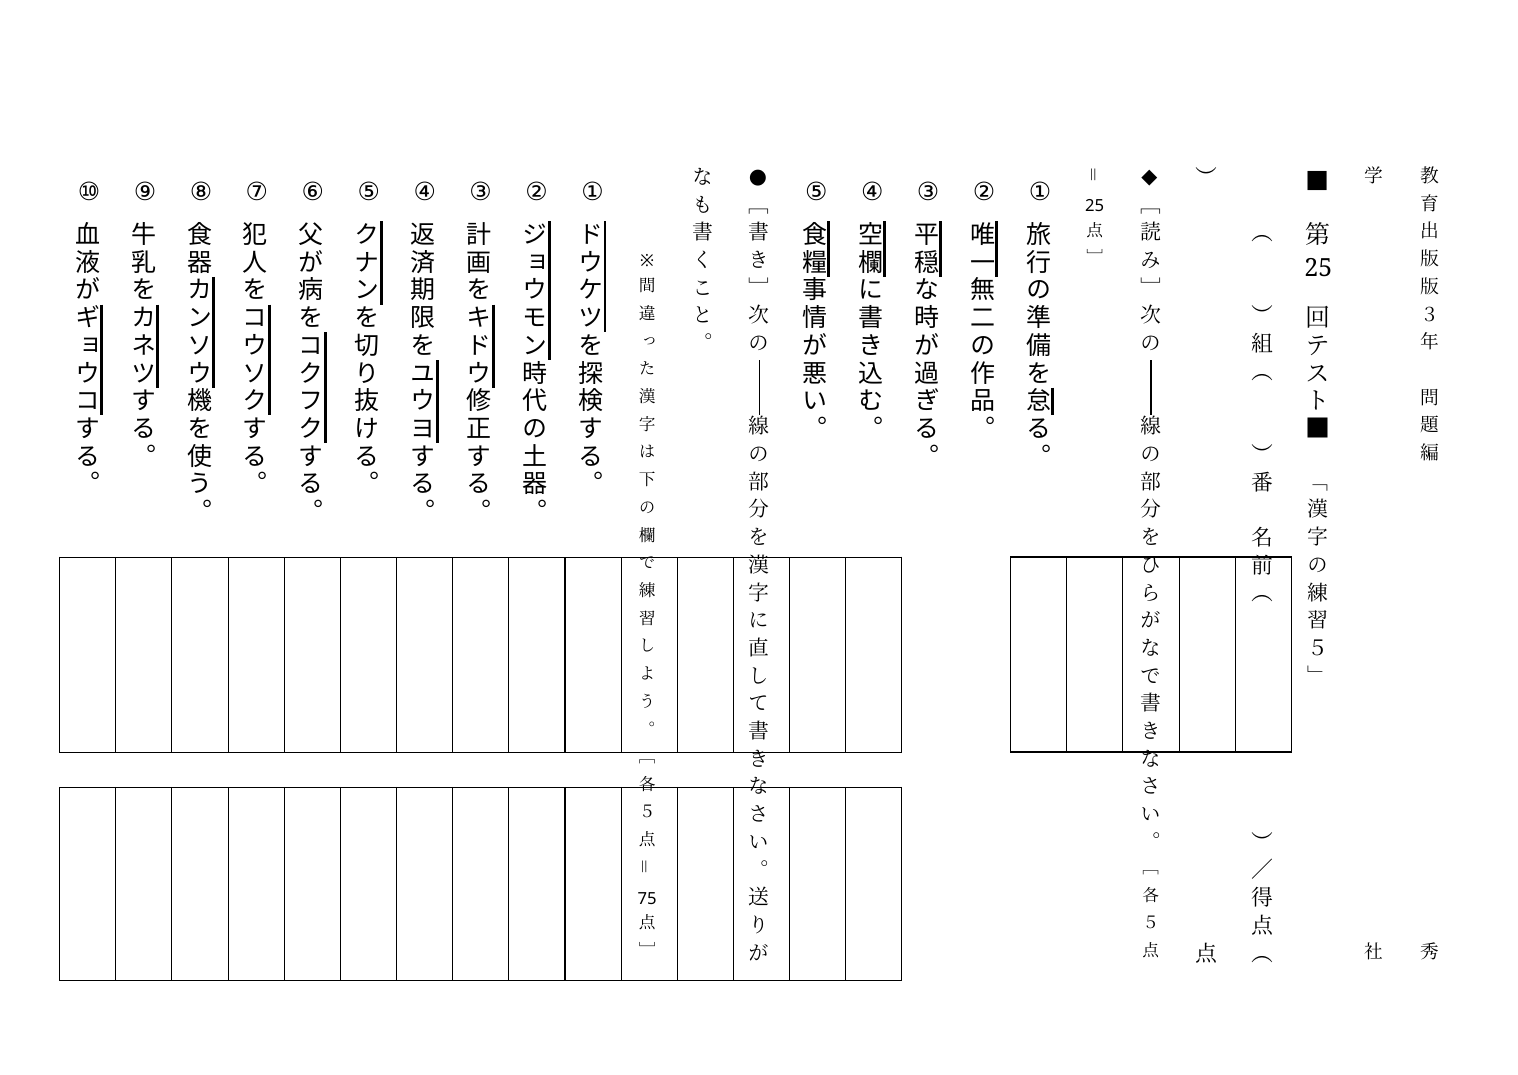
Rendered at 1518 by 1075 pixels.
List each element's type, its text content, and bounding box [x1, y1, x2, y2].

text ③ 計画をキドウ修正する。 [451, 166, 507, 969]
text ② 唯一無二の作品。 [954, 166, 1011, 969]
text （ ）組（ ）番 名前（ ）／得点（ ）点 [1178, 166, 1290, 969]
text ② ジョウモン時代の土器。 [507, 166, 563, 969]
text ④ 返済期限をユウヨする。 [395, 166, 451, 969]
text ⑨ 牛乳をカネツする。 [116, 166, 171, 969]
text ① 旅行の準備を怠る。 [1011, 166, 1066, 969]
text ③ 平穏な時が過ぎる。 [899, 166, 954, 969]
text ◆［読み］次の 線の部分をひらがなで書きなさい。［各５点＝25点］ [1066, 166, 1178, 969]
text ⑦ 犯人をコウソクする。 [227, 166, 283, 969]
text ⑧ 食器カンソウ機を使う。 [171, 166, 227, 969]
text ⑥ 父が病をコクフクする。 [283, 166, 339, 969]
text 教育出版版３年 問題編 秀学社 [1346, 166, 1458, 969]
text ① ドウケツを探検する。 [563, 166, 619, 969]
text ■第25回テスト■ 「漢字の練習５」 [1290, 166, 1346, 969]
text ⑩ 血液がギョウコする。 [59, 166, 116, 969]
text ⑤ クナンを切り抜ける。 [339, 166, 395, 969]
text ④ 空欄に書き込む。 [843, 166, 899, 969]
text ⑤ 食糧事情が悪い。 [787, 166, 843, 969]
text ※間違った漢字は下の欄で練習しよう。［各５点＝75点］ [619, 166, 675, 969]
text ●［書き］次の 線の部分を漢字に直して書きなさい。送りがなも書くこと。 [675, 166, 787, 969]
